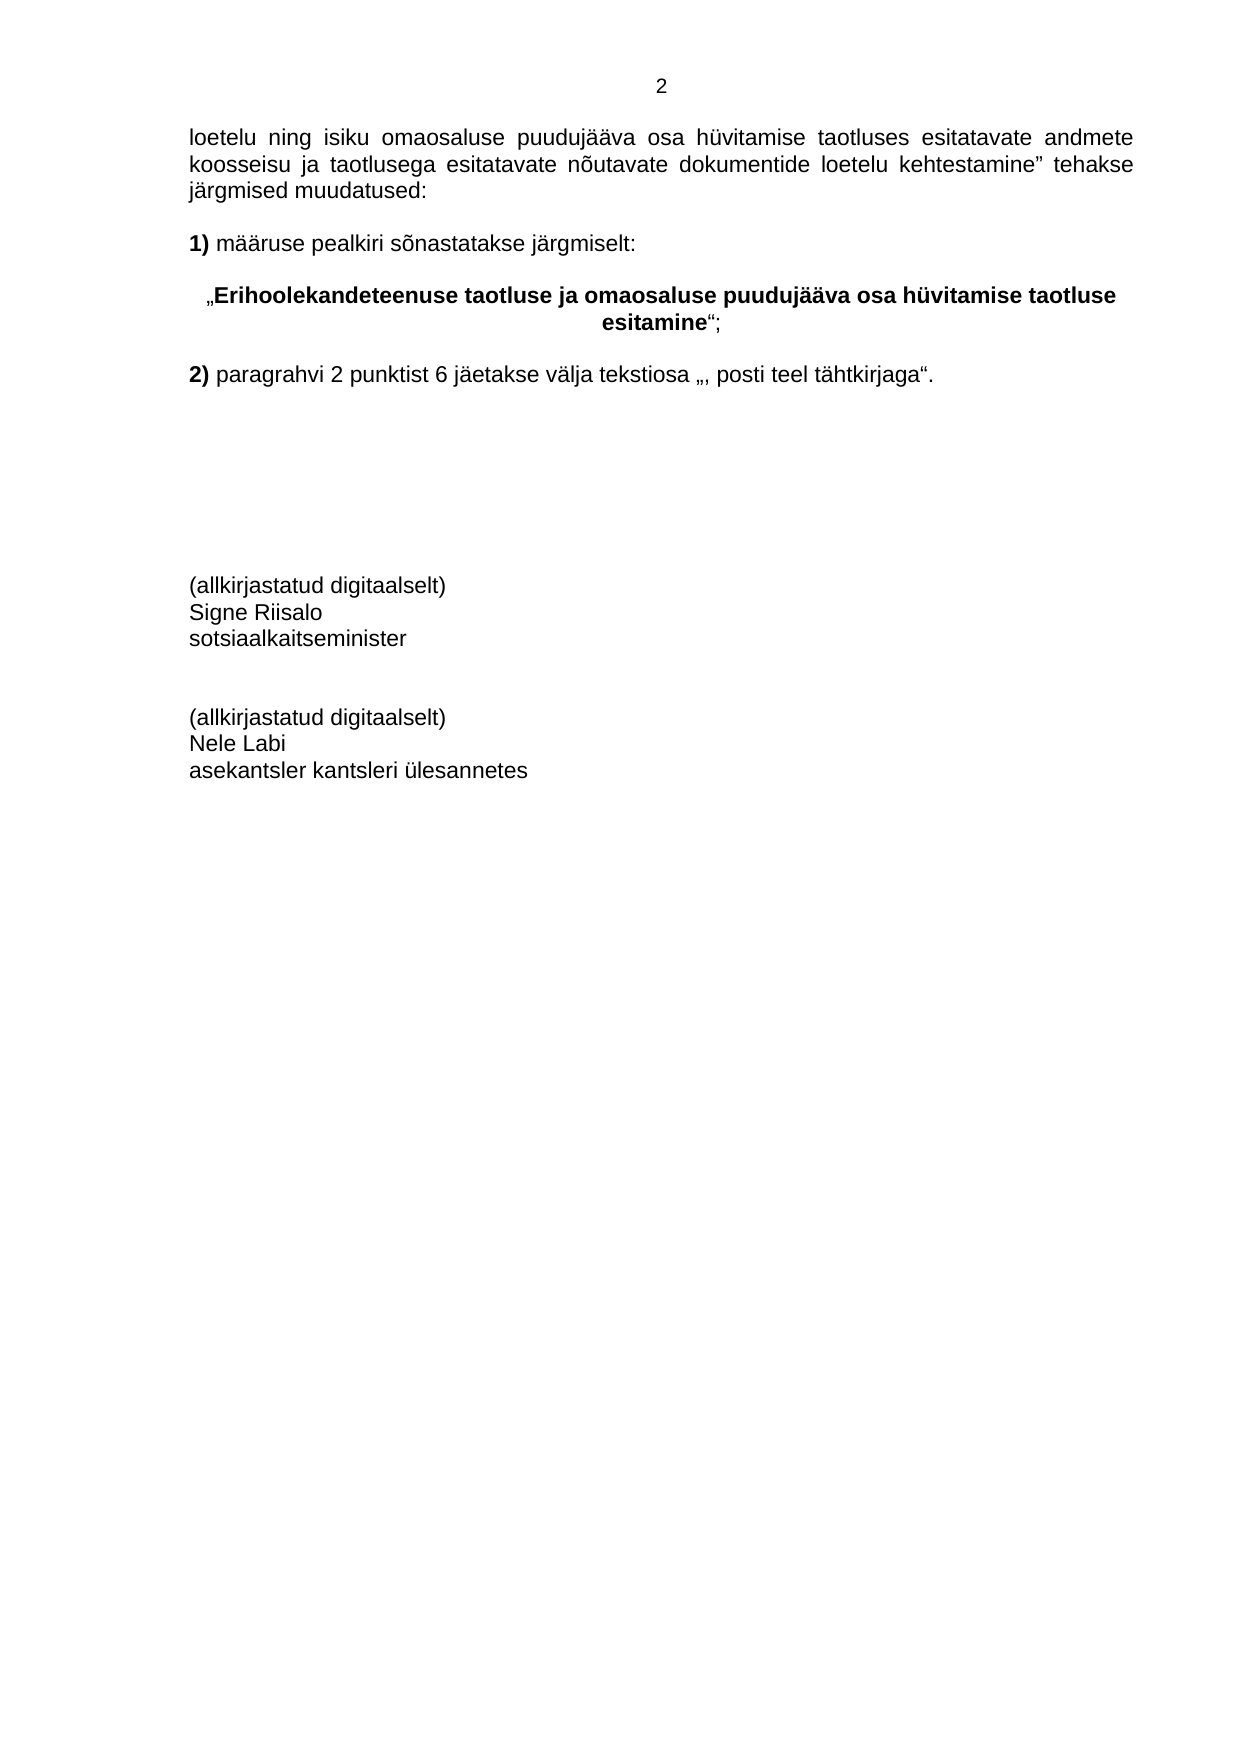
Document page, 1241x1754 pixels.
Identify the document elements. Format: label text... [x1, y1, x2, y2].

text (allkirjastatud digitaalselt) [189, 572, 1134, 598]
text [189, 124, 1134, 203]
text (allkirjastatud digitaalselt) [189, 678, 1134, 730]
text asekantsler kantsleri ülesannetes [189, 757, 1134, 783]
list paragrahvi 2 punktist 6 jäetakse välja tekstiosa „, posti teel tähtkirjaga“. [189, 361, 1134, 388]
text Signe Riisalo [189, 598, 1134, 625]
list „Erihoolekandeteenuse taotluse ja omaosaluse puudujääva osa hüvitamise taotluse esitamine“; [189, 282, 1134, 335]
text sotsiaalkaitseminister [189, 625, 1134, 651]
text Nele Labi [189, 730, 1134, 757]
list määruse pealkiri sõnastatakse järgmiselt: [189, 229, 1134, 256]
